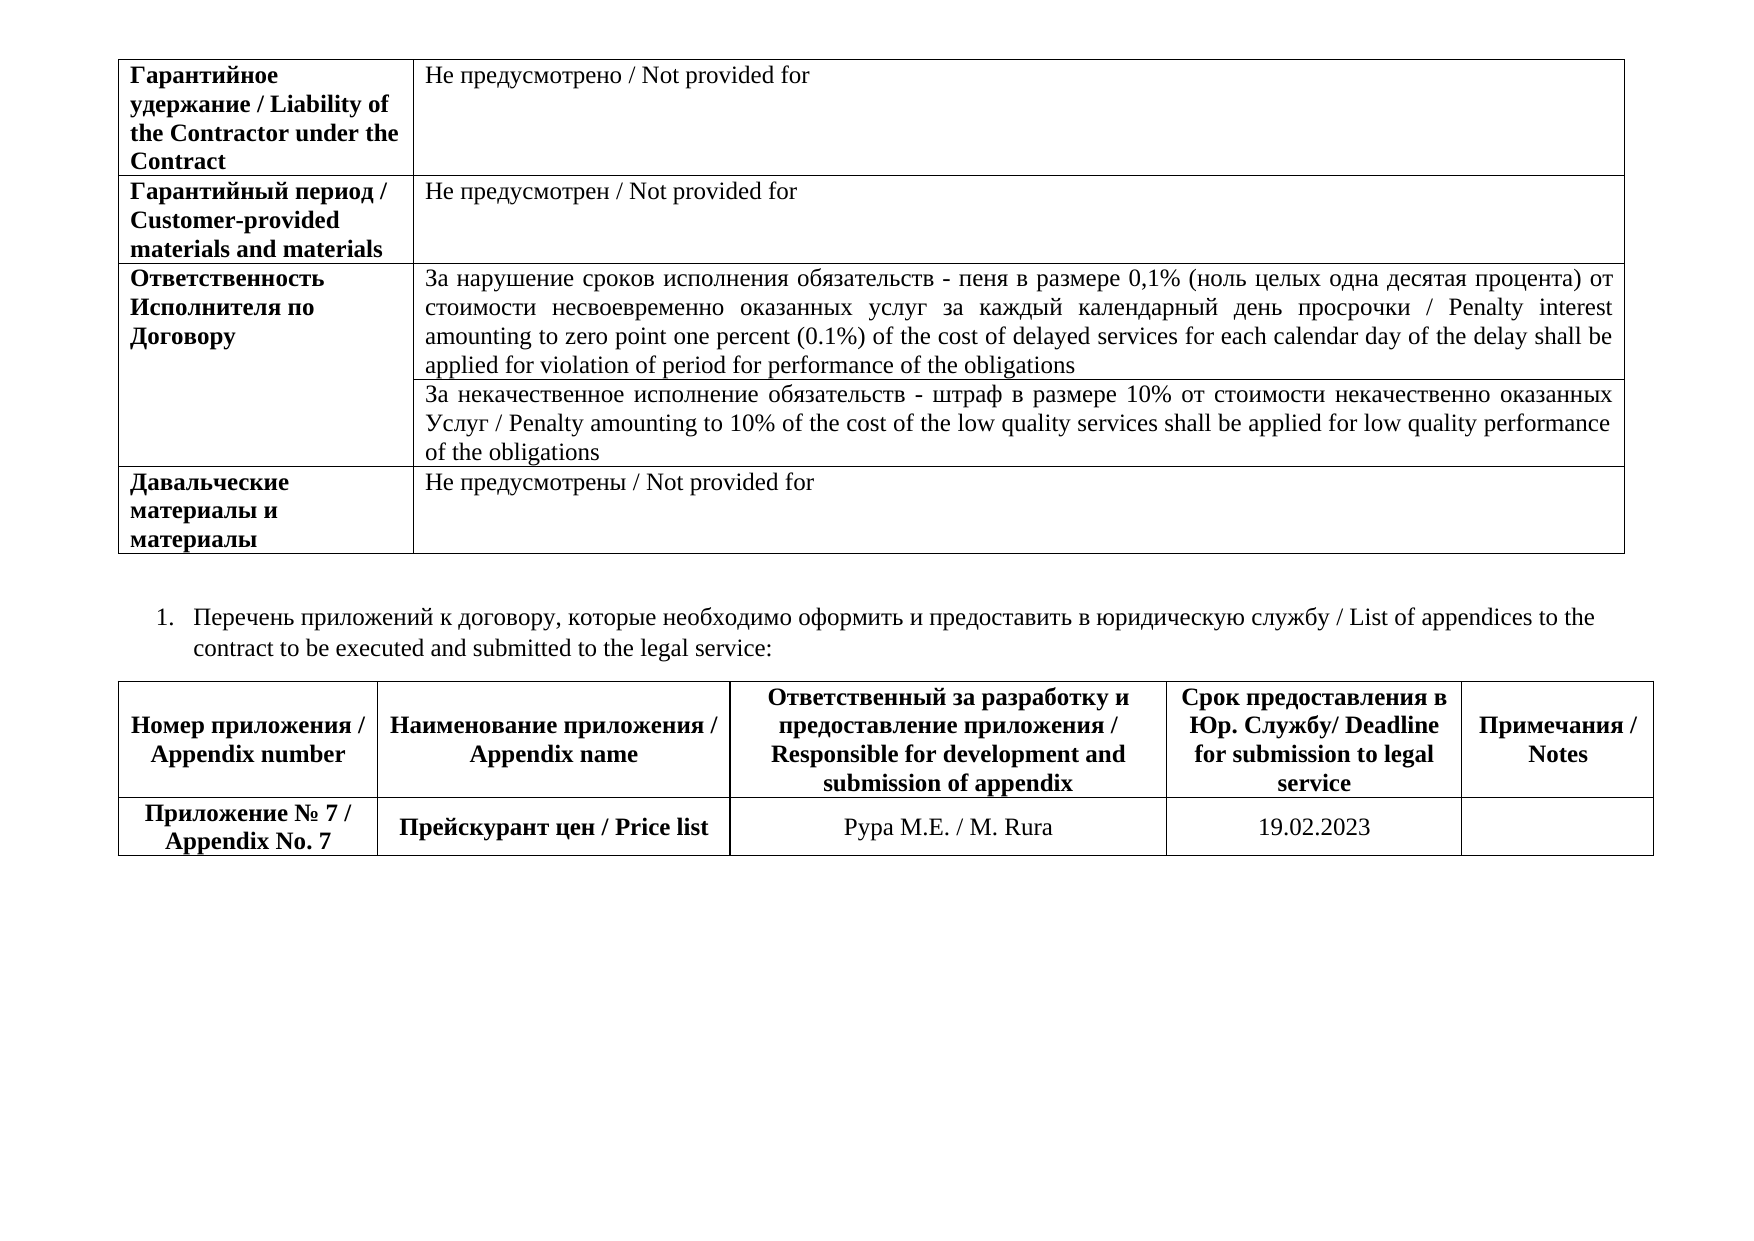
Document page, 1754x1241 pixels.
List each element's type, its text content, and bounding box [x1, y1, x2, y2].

table_header Примечания / Notes [1462, 682, 1653, 797]
table_cell Ответственность Исполнителя по Договору [119, 264, 413, 466]
table_cell Не предусмотрен / Not provided for [414, 176, 1624, 262]
table_cell Прейскурант цен / Price list [378, 798, 729, 855]
table_header Срок предоставления в Юр. Службу/ Deadline for submission to legal service [1167, 682, 1461, 797]
table_cell Давальческие материалы и материалы [119, 467, 413, 553]
list Перечень приложений к договору, которые необходимо оформить и предоставить в юридическую службу / List of appendices to the contract to be executed and submitted to the legal service: [156, 602, 1636, 662]
table_cell Рура М.Е. / M. Rura [731, 798, 1166, 855]
table_cell Приложение № 7 / Appendix No. 7 [119, 798, 377, 855]
table_cell [1462, 798, 1653, 855]
table_cell Не предусмотрены / Not provided for [414, 467, 1624, 553]
table_cell Гарантийное удержание / Liability of the Contractor under the Contract [119, 60, 413, 175]
table_cell 19.02.2023 [1167, 798, 1461, 855]
table_cell За нарушение сроков исполнения обязательств - пеня в размере 0,1% (ноль целых одна десятая процента) от стоимости несвоевременно оказанных услуг за каждый календарный день просрочки / Penalty interest amounting to zero point one percent (0.1%) of the cost of delayed services for each calendar day of the delay shall be applied for violation of period for performance of the obligations [414, 264, 1624, 378]
table_cell Гарантийный период / Customer-provided materials and materials [119, 176, 413, 262]
table_header Ответственный за разработку и предоставление приложения / Responsible for development and submission of appendix [731, 682, 1166, 797]
table_cell Не предусмотрено / Not provided for [414, 60, 1624, 175]
table_cell За некачественное исполнение обязательств - штраф в размере 10% от стоимости некачественно оказанных Услуг / Penalty amounting to 10% of the cost of the low quality services shall be applied for low quality performance of the obligations [414, 380, 1624, 466]
table_header Номер приложения / Appendix number [119, 682, 377, 797]
table_header Наименование приложения / Appendix name [378, 682, 729, 797]
